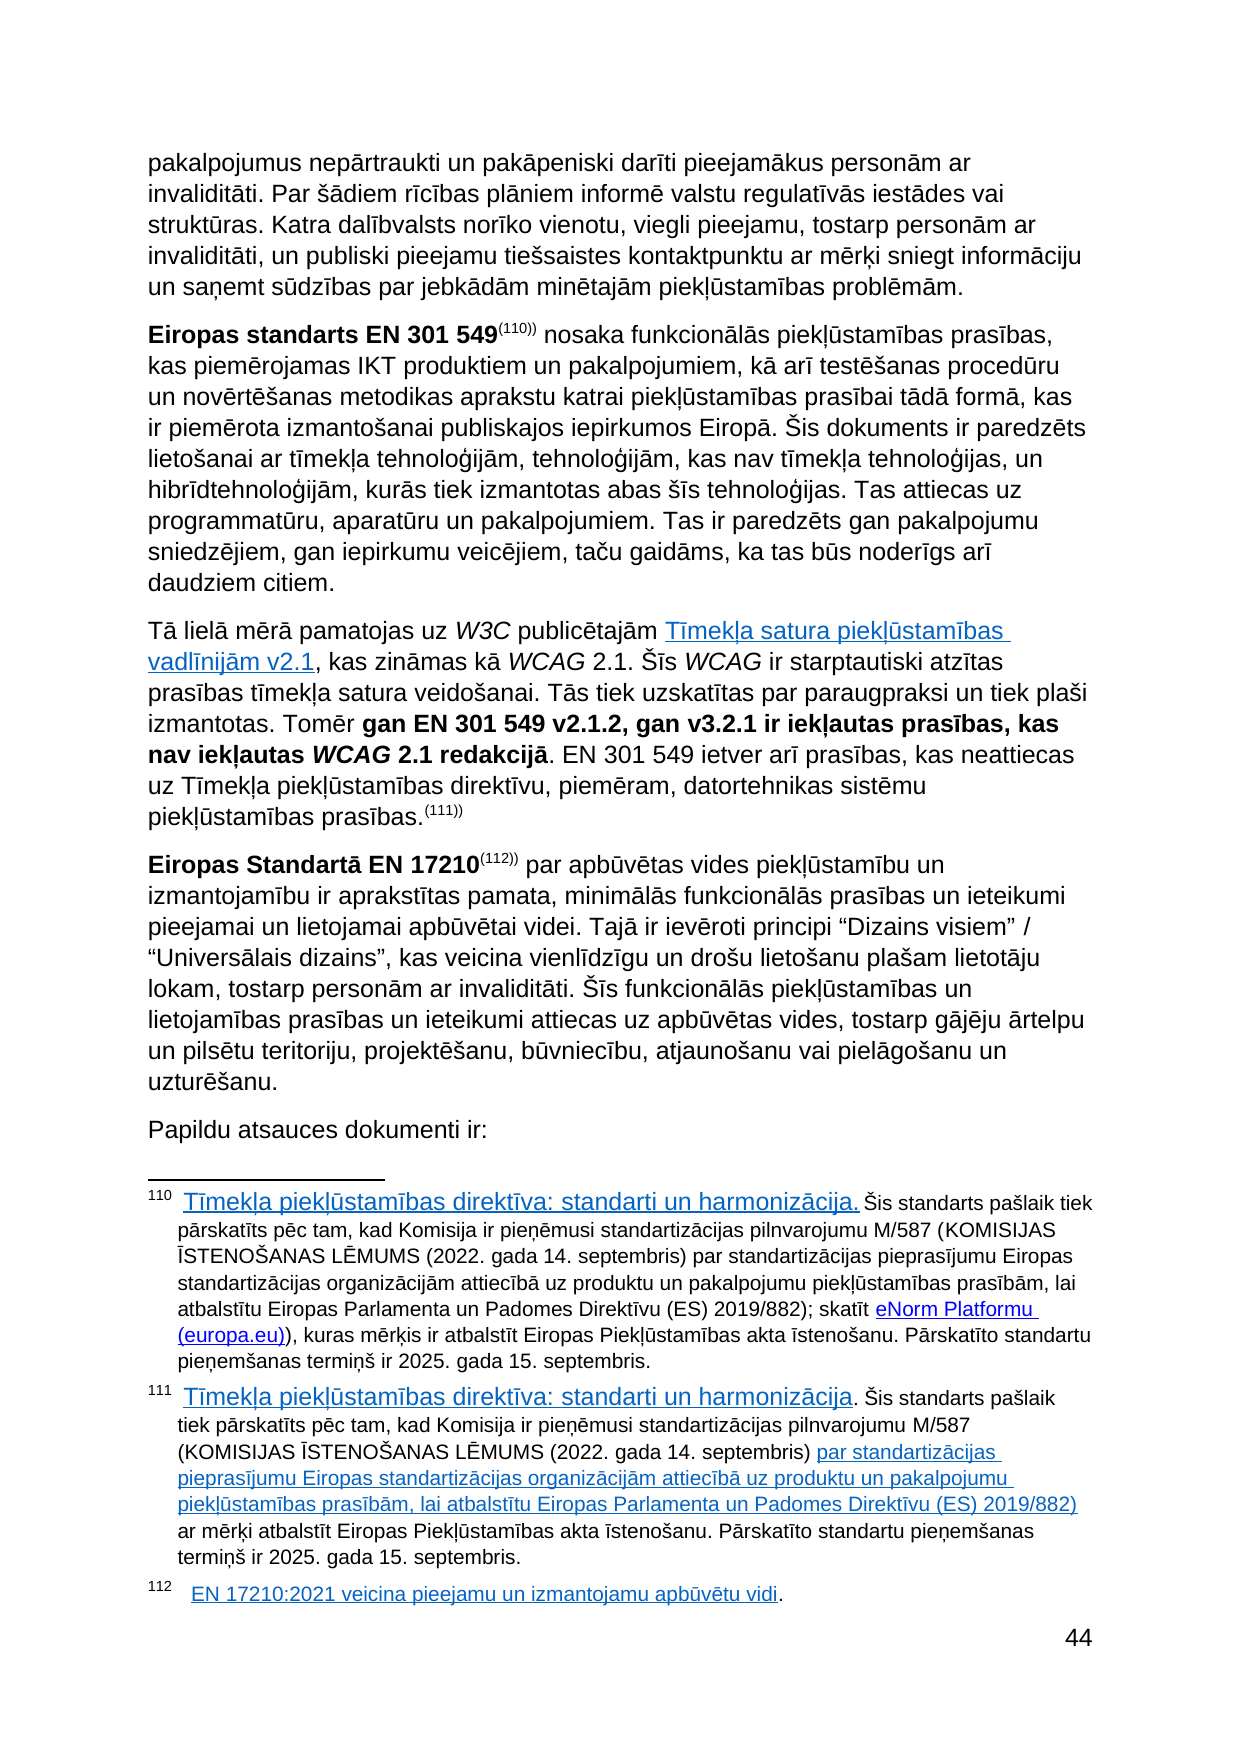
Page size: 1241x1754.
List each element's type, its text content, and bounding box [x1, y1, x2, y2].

text Eiropas standarts EN 301 549()) nosaka funkcionālās piekļūstamības prasības, kas piemērojamas IKT produktiem un pakalpojumiem, kā arī testēšanas procedūru un novērtēšanas metodikas aprakstu katrai piekļūstamības prasībai tādā formā, kas ir piemērota izmantošanai publiskajos iepirkumos Eiropā. Šis dokuments ir paredzēts lietošanai ar tīmekļa tehnoloģijām, tehnoloģijām, kas nav tīmekļa tehnoloģijas, un hibrīdtehnoloģijām, kurās tiek izmantotas abas šīs tehnoloģijas. Tas attiecas uz programmatūru, aparatūru un pakalpojumiem. Tas ir paredzēts gan pakalpojumu sniedzējiem, gan iepirkumu veicējiem, taču gaidāms, ka tas būs noderīgs arī daudziem citiem. [148, 319, 1092, 597]
text Papildu atsauces dokumenti ir: [148, 1114, 1092, 1143]
text Eiropas Standartā EN 17210()) par apbūvētas vides piekļūstamību un izmantojamību ir aprakstītas pamata, minimālās funkcionālās prasības un ieteikumi pieejamai un lietojamai apbūvētai videi. Tajā ir ievēroti principi “Dizains visiem” / “Universālais dizains”, kas veicina vienlīdzīgu un drošu lietošanu plašam lietotāju lokam, tostarp personām ar invaliditāti. Šīs funkcionālās piekļūstamības un lietojamības prasības un ieteikumi attiecas uz apbūvētas vides, tostarp gājēju ārtelpu un pilsētu teritoriju, projektēšanu, būvniecību, atjaunošanu vai pielāgošanu un uzturēšanu. [148, 849, 1092, 1096]
text Tā lielā mērā pamatojas uz W3C publicētajām Tīmekļa satura piekļūstamības vadlīnijām v2.1, kas zināmas kā WCAG 2.1. Šīs WCAG ir starptautiski atzītas prasības tīmekļa satura veidošanai. Tās tiek uzskatītas par paraugpraksi un tiek plaši izmantotas. Tomēr gan EN 301 549 v2.1.2, gan v3.2.1 ir iekļautas prasības, kas nav iekļautas WCAG 2.1 redakcijā. EN 301 549 ietver arī prasības, kas neattiecas uz Tīmekļa piekļūstamības direktīvu, piemēram, datortehnikas sistēmu piekļūstamības prasības.()) [148, 616, 1092, 831]
text Lai novērtētu mediju pakalpojumu sniedzēju progresu attiecībā uz pakalpojumu pakāpenisku pieejamību personām ar redzes vai dzirdes traucējumiem, dalībvalstīm ir jāpieprasa, lai to teritorijā reģistrētie mediju pakalpojumu sniedzēji regulāri ziņotu valsts pārvaldes iestādēm. Dalībvalstīm arī ir jāmudina mediju pakalpojumu sniedzēji izstrādāt piekļūstamības nodrošināšanas rīcības plānus ar mērķi to sniegtos pakalpojumus nepārtraukti un pakāpeniski darīti pieejamākus personām ar invaliditāti. Par šādiem rīcības plāniem informē valstu regulatīvās iestādes vai struktūras. Katra dalībvalsts norīko vienotu, viegli pieejamu, tostarp personām ar invaliditāti, un publiski pieejamu tiešsaistes kontaktpunktu ar mērķi sniegt informāciju un saņemt sūdzības par jebkādām minētajām piekļūstamības problēmām. [148, 148, 1092, 301]
